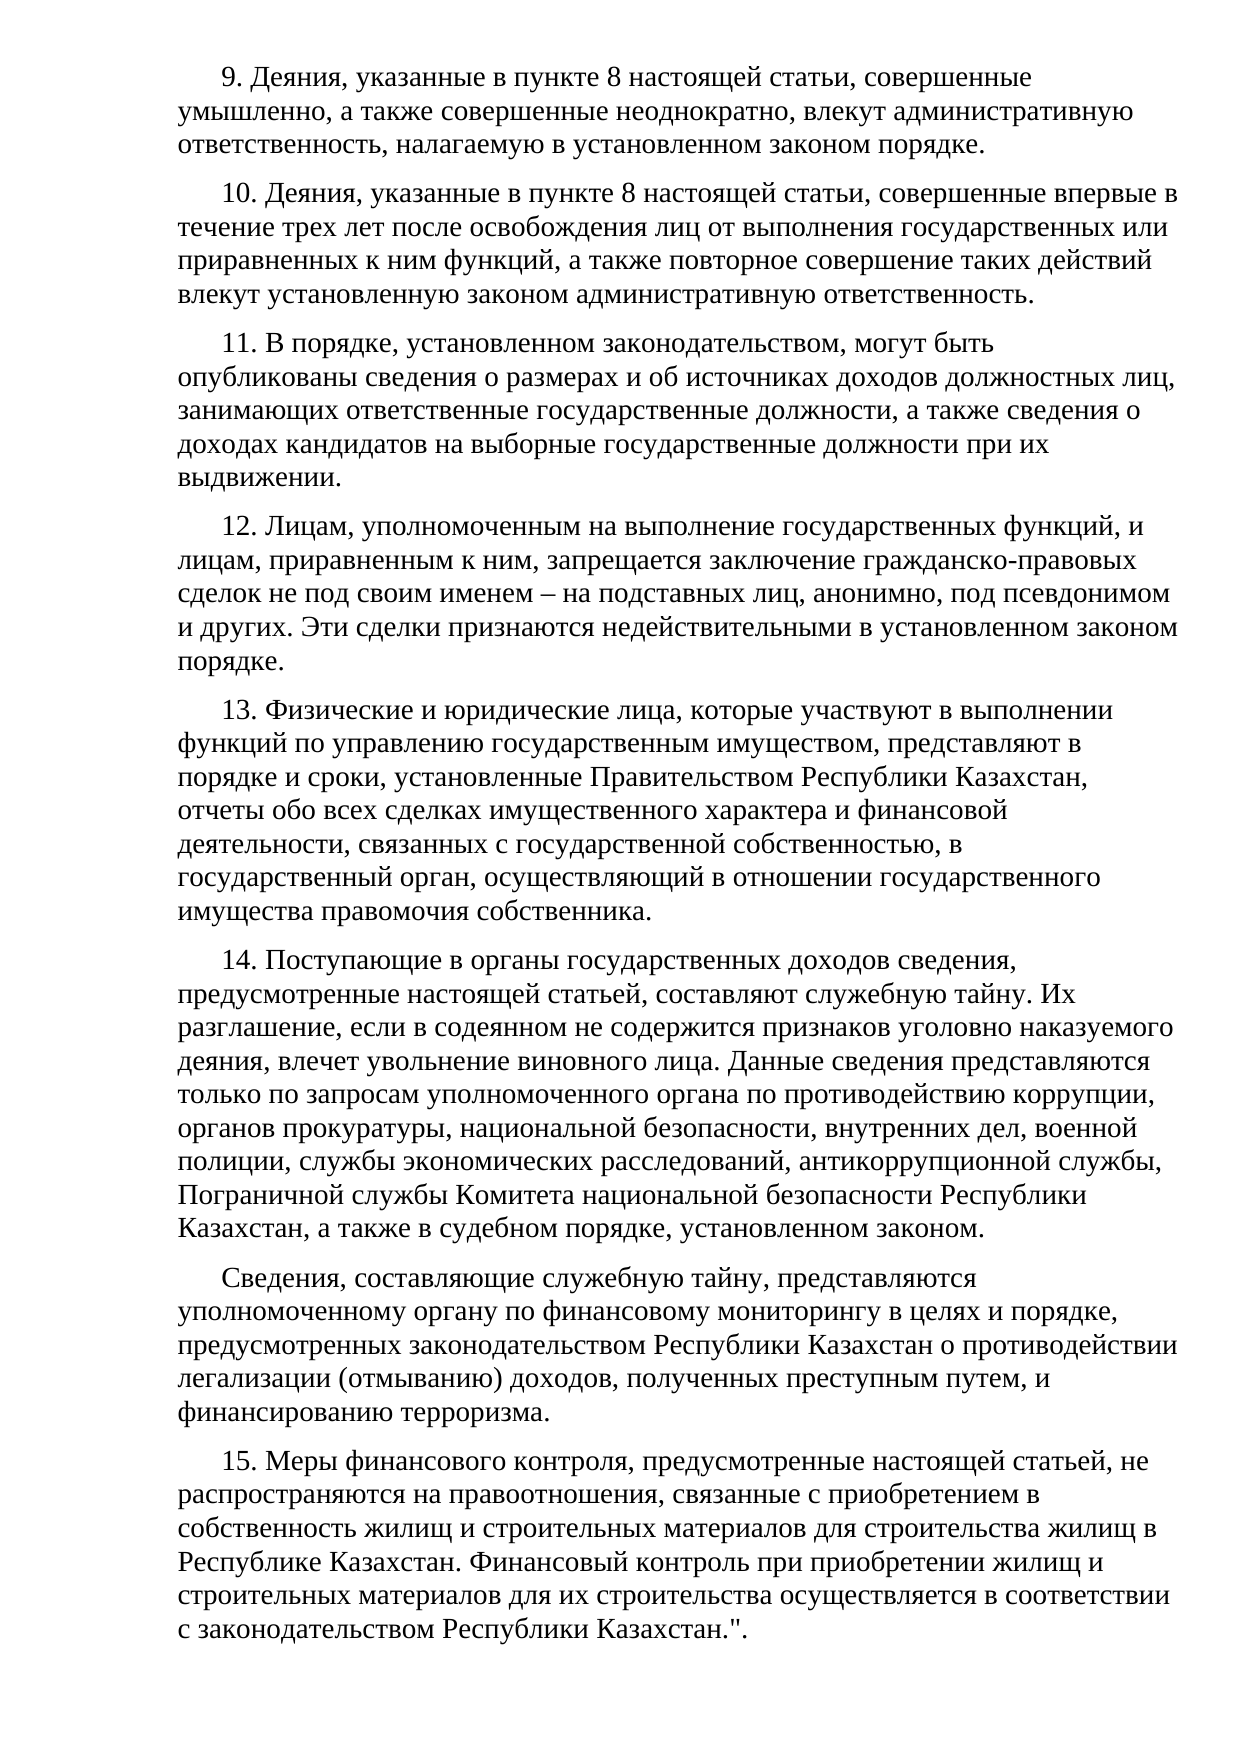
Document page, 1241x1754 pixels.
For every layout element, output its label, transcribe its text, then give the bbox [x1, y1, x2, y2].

text Сведения, составляющие служебную тайну, представляются уполномоченному органу по финансовому мониторингу в целях и порядке, предусмотренных законодательством Республики Казахстан о противодействии легализации (отмыванию) доходов, полученных преступным путем, и финансированию терроризма. [177, 1260, 1181, 1427]
text 10. Деяния, указанные в пункте 8 настоящей статьи, совершенные впервые в течение трех лет после освобождения лиц от выполнения государственных или приравненных к ним функций, а также повторное совершение таких действий влекут установленную законом административную ответственность. [177, 175, 1181, 309]
text 12. Лицам, уполномоченным на выполнение государственных функций, и лицам, приравненным к ним, запрещается заключение гражданско-правовых сделок не под своим именем – на подставных лиц, анонимно, под псевдонимом и других. Эти сделки признаются недействительными в установленном законом порядке. [177, 508, 1181, 676]
text 15. Меры финансового контроля, предусмотренные настоящей статьей, не распространяются на правоотношения, связанные с приобретением в собственность жилищ и строительных материалов для строительства жилищ в Республике Казахстан. Финансовый контроль при приобретении жилищ и строительных материалов для их строительства осуществляется в соответствии с законодательством Республики Казахстан.". [177, 1443, 1181, 1644]
text 13. Физические и юридические лица, которые участвуют в выполнении функций по управлению государственным имуществом, представляют в порядке и сроки, установленные Правительством Республики Казахстан, отчеты обо всех сделках имущественного характера и финансовой деятельности, связанных с государственной собственностью, в государственный орган, осуществляющий в отношении государственного имущества правомочия собственника. [177, 692, 1181, 927]
text 14. Поступающие в органы государственных доходов сведения, предусмотренные настоящей статьей, составляют служебную тайну. Их разглашение, если в содеянном не содержится признаков уголовно наказуемого деяния, влечет увольнение виновного лица. Данные сведения представляются только по запросам уполномоченного органа по противодействию коррупции, органов прокуратуры, национальной безопасности, внутренних дел, военной полиции, службы экономических расследований, антикоррупционной службы, Пограничной службы Комитета национальной безопасности Республики Казахстан, а также в судебном порядке, установленном законом. [177, 942, 1181, 1244]
text 11. В порядке, установленном законодательством, могут быть опубликованы сведения о размерах и об источниках доходов должностных лиц, занимающих ответственные государственные должности, а также сведения о доходах кандидатов на выборные государственные должности при их выдвижении. [177, 325, 1181, 493]
text 9. Деяния, указанные в пункте 8 настоящей статьи, совершенные умышленно, а также совершенные неоднократно, влекут административную ответственность, налагаемую в установленном законом порядке. [177, 59, 1181, 160]
